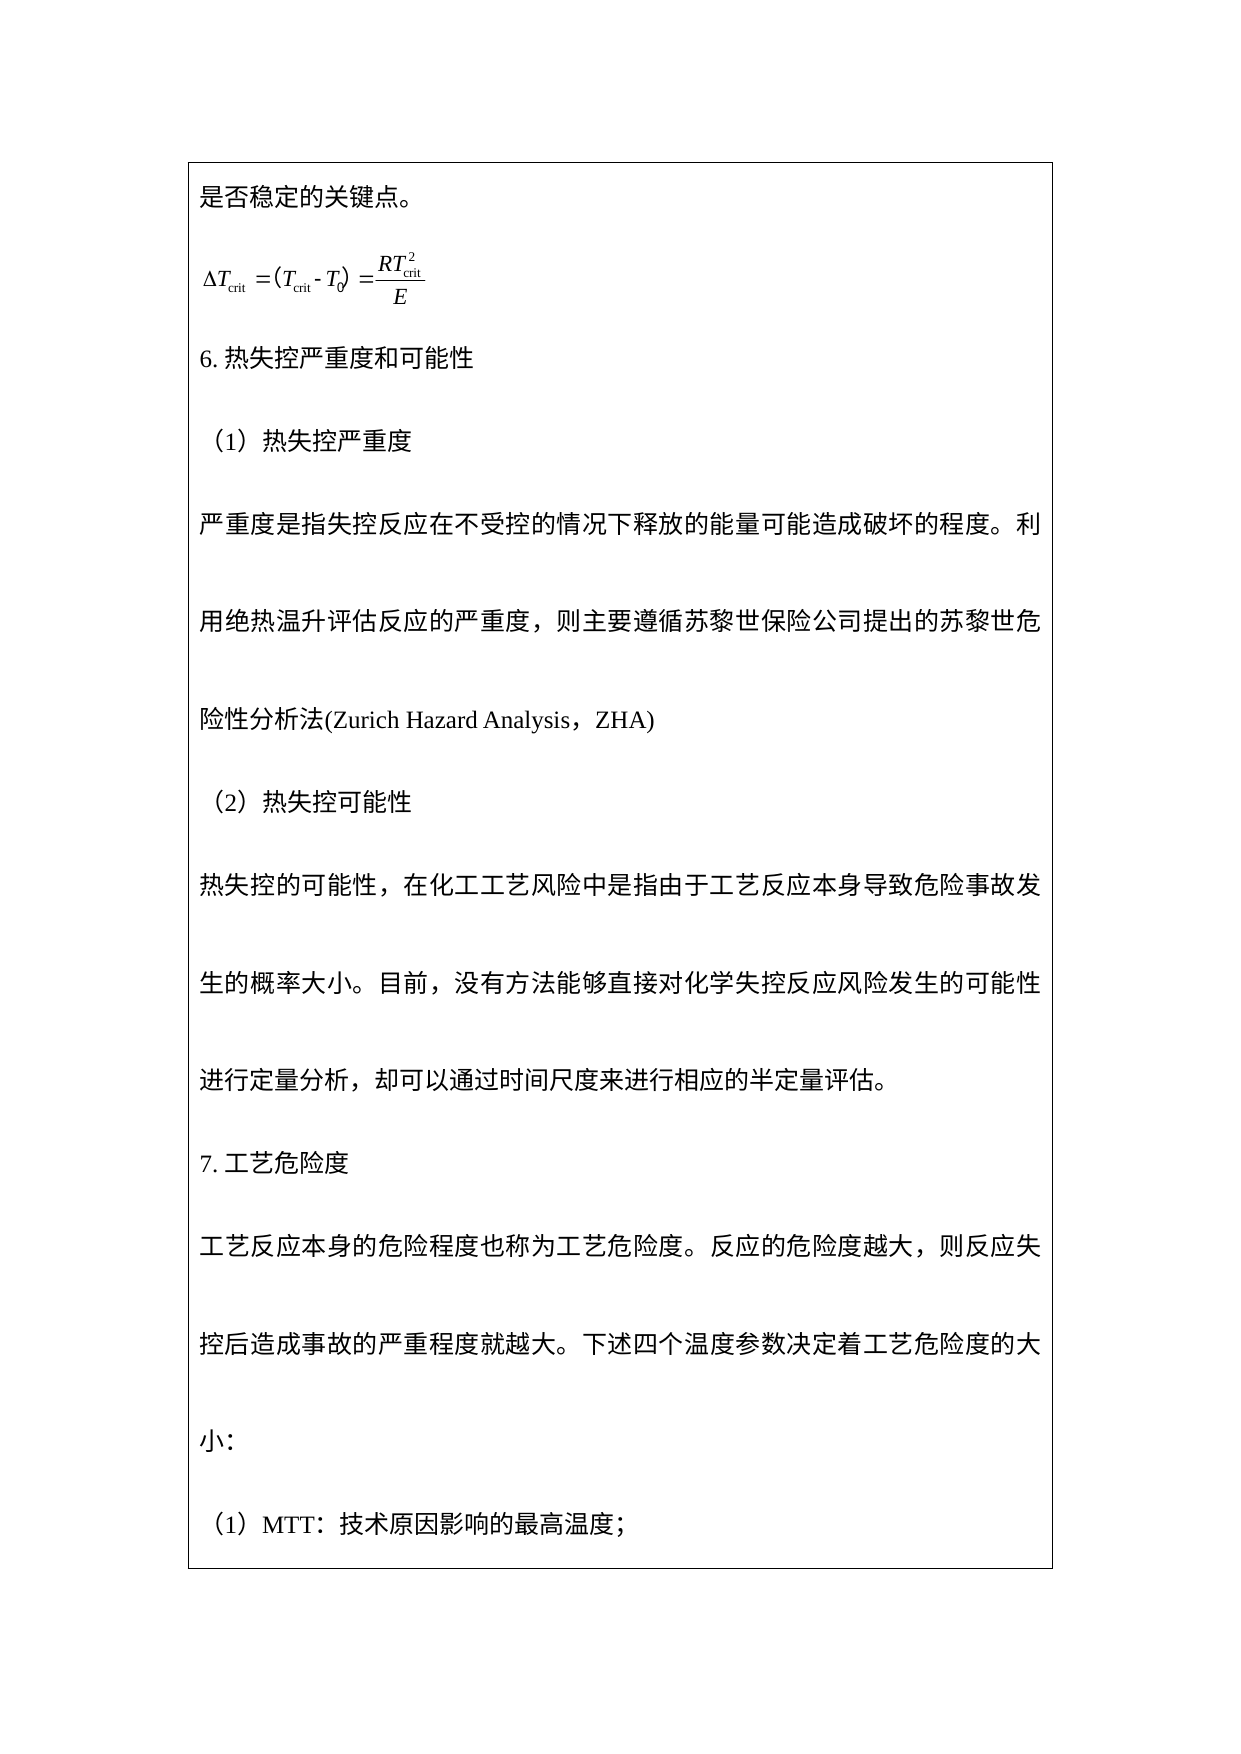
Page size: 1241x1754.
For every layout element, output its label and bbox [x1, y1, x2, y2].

table_cell [189, 163, 1052, 1568]
